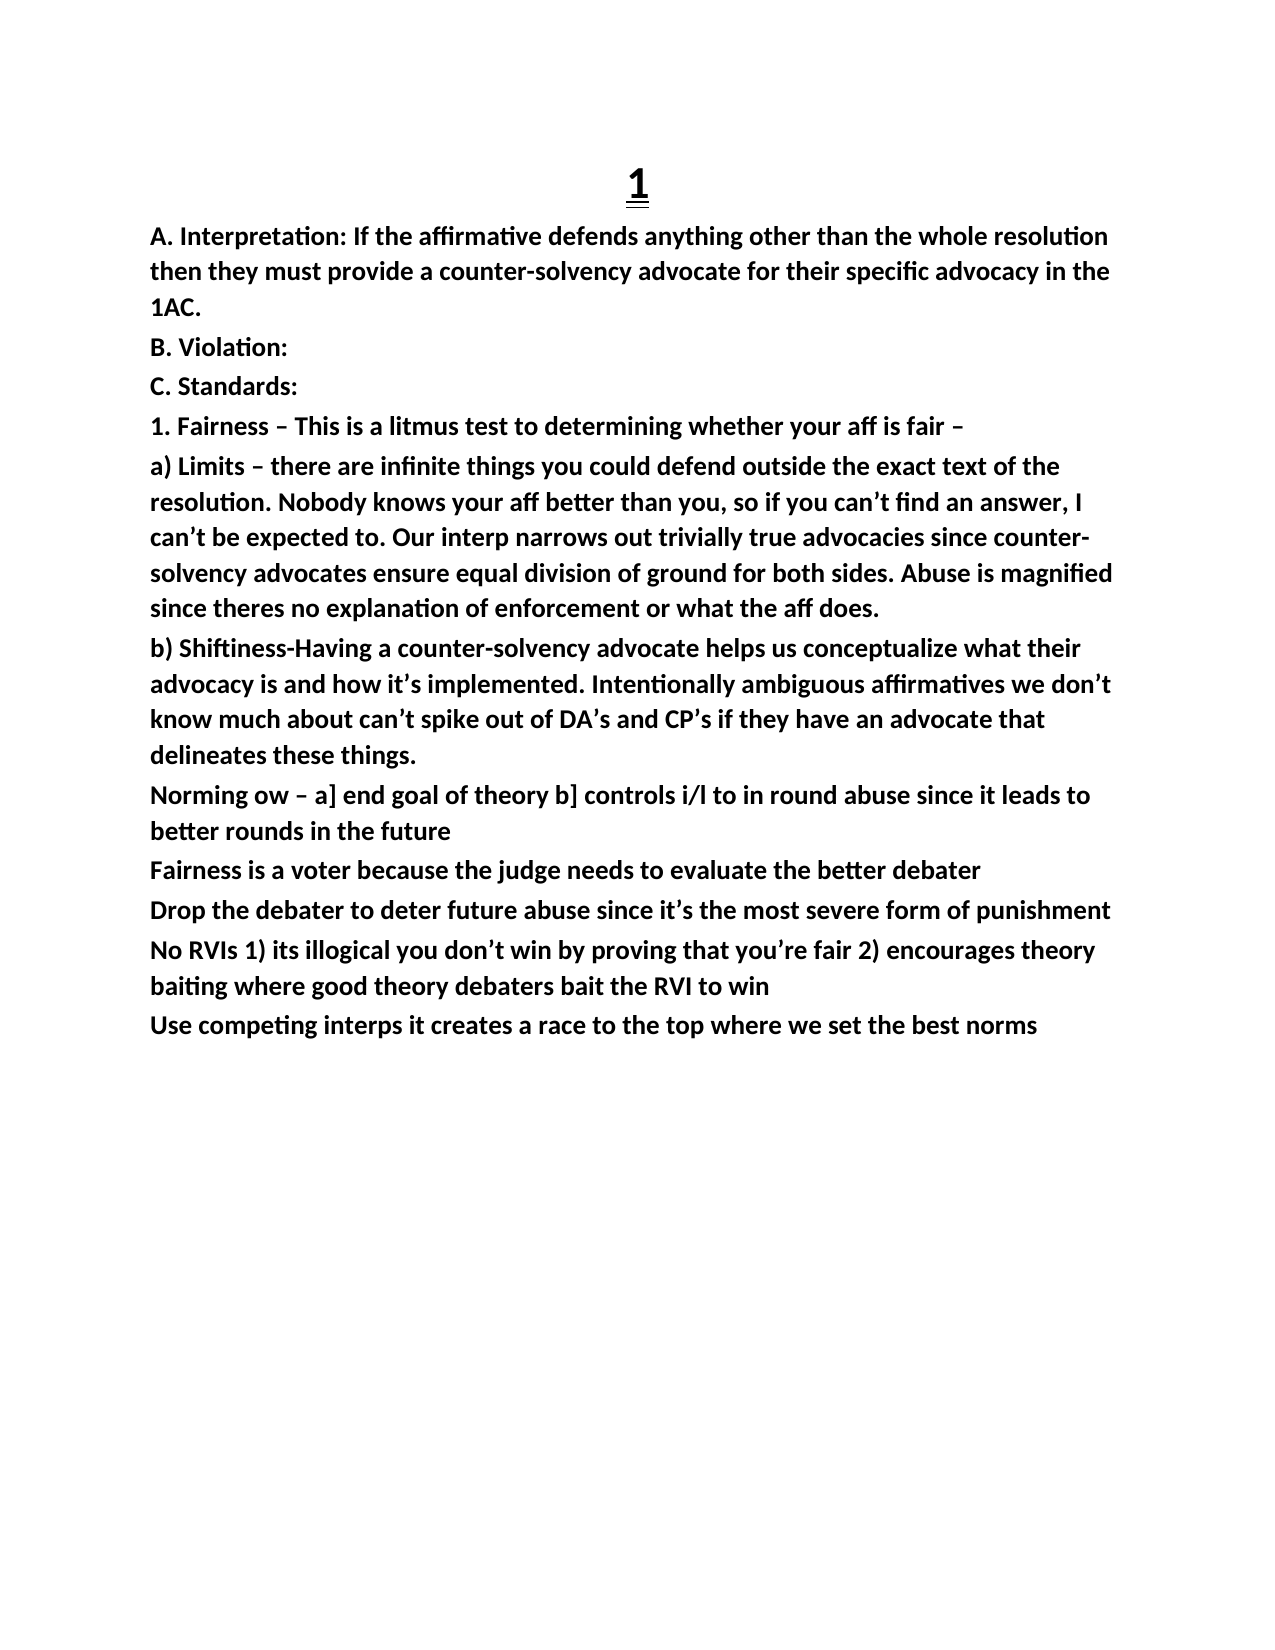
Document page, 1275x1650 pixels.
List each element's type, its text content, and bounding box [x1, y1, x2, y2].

subtitle 1. Fairness – This is a litmus test to determining whether your aff is fair – [150, 409, 1125, 442]
subtitle C. Standards: [150, 369, 1125, 402]
subtitle Use competing interps it creates a race to the top where we set the best norms [150, 1008, 1125, 1041]
subtitle 1 [150, 154, 1125, 210]
subtitle a) Limits – there are infinite things you could defend outside the exact text of the resolution. Nobody knows your aff better than you, so if you can’t find an answer, I can’t be expected to. Our interp narrows out trivially true advocacies since counter-solvency advocates ensure equal division of ground for both sides. Abuse is magnified since theres no explanation of enforcement or what the aff does. [150, 449, 1125, 624]
subtitle b) Shiftiness-Having a counter-solvency advocate helps us conceptualize what their advocacy is and how it’s implemented. Intentionally ambiguous affirmatives we don’t know much about can’t spike out of DA’s and CP’s if they have an advocate that delineates these things. [150, 631, 1125, 771]
subtitle Drop the debater to deter future abuse since it’s the most severe form of punishment [150, 893, 1125, 926]
subtitle A. Interpretation: If the affirmative defends anything other than the whole resolution then they must provide a counter-solvency advocate for their specific advocacy in the 1AC. [150, 219, 1125, 323]
subtitle Fairness is a voter because the judge needs to evaluate the better debater [150, 853, 1125, 886]
subtitle No RVIs 1) its illogical you don’t win by proving that you’re fair 2) encourages theory baiting where good theory debaters bait the RVI to win [150, 933, 1125, 1002]
subtitle Norming ow – a] end goal of theory b] controls i/l to in round abuse since it leads to better rounds in the future [150, 778, 1125, 847]
subtitle B. Violation: [150, 330, 1125, 363]
